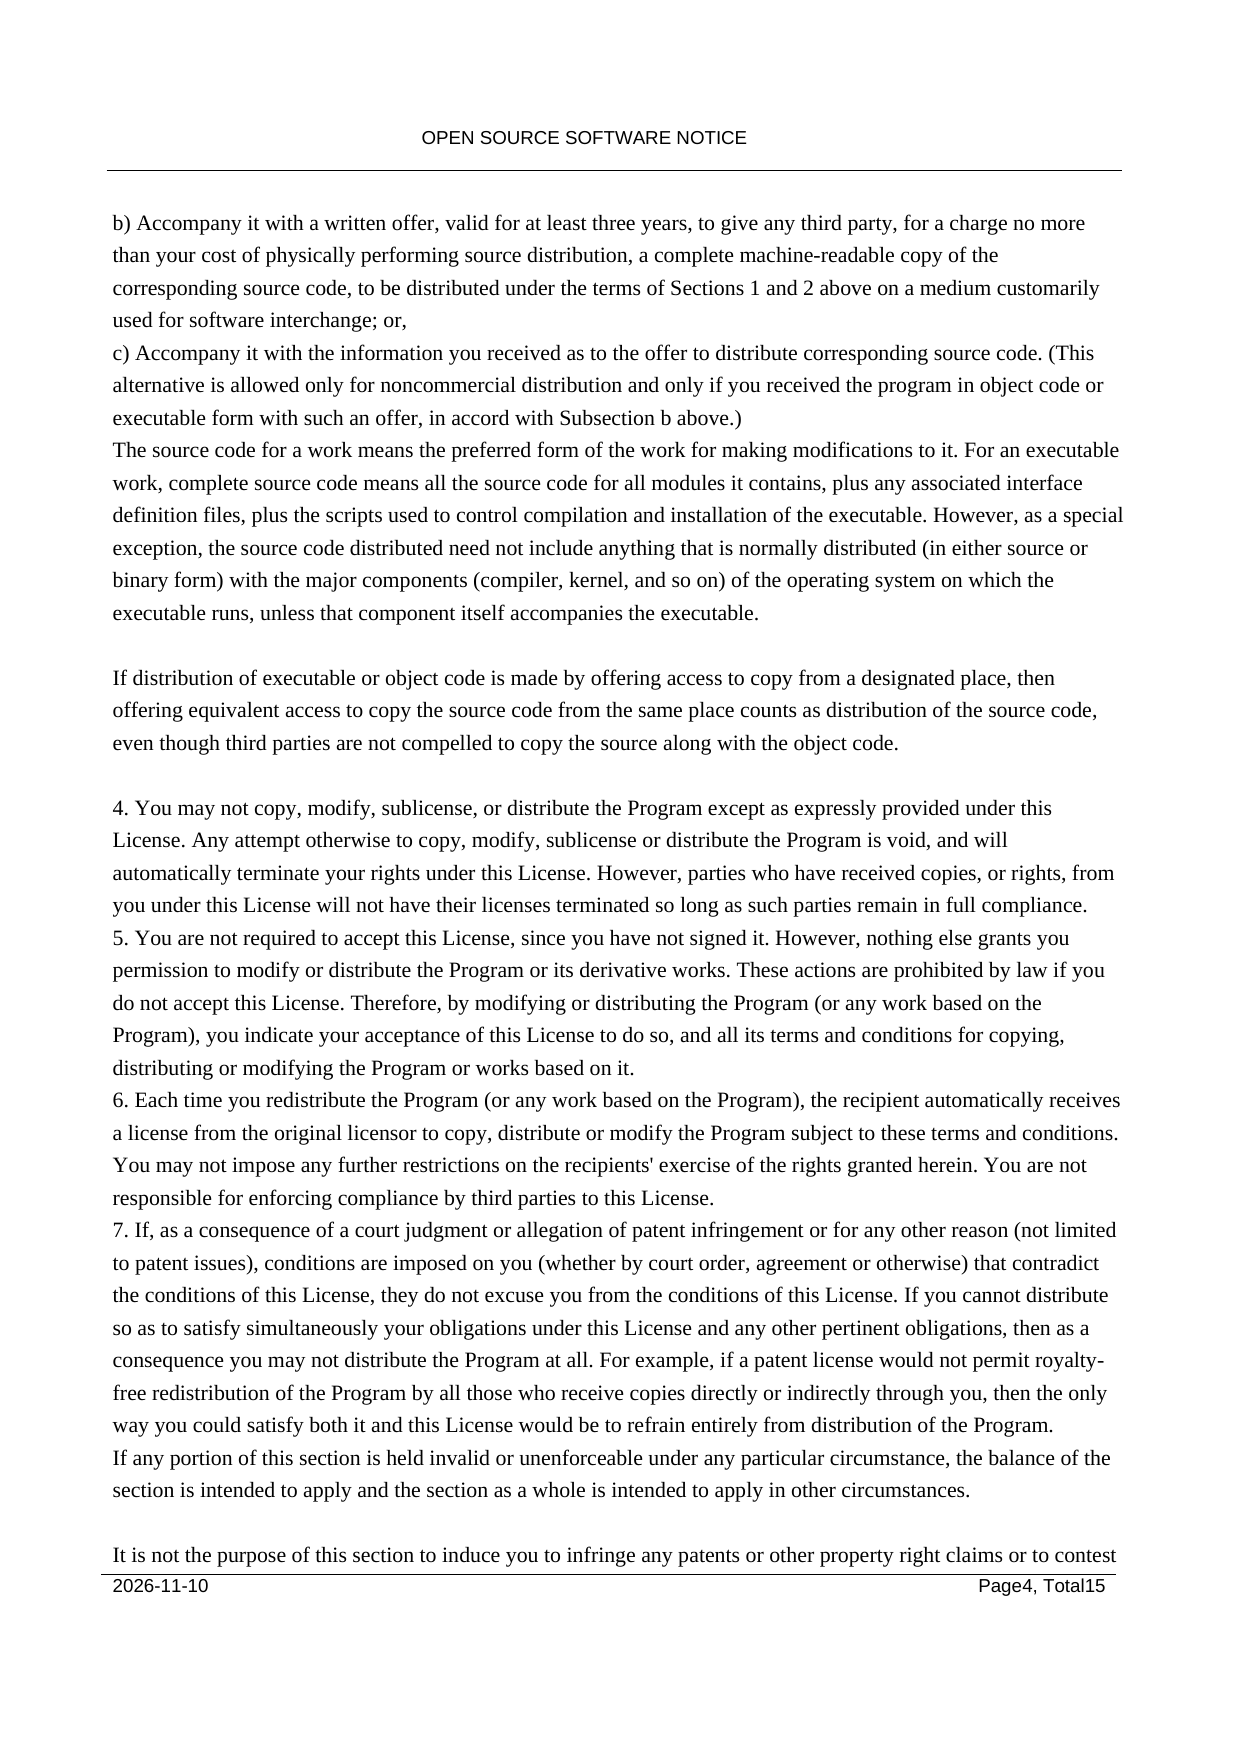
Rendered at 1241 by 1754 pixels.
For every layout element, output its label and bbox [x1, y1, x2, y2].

text [112, 206, 1128, 1571]
